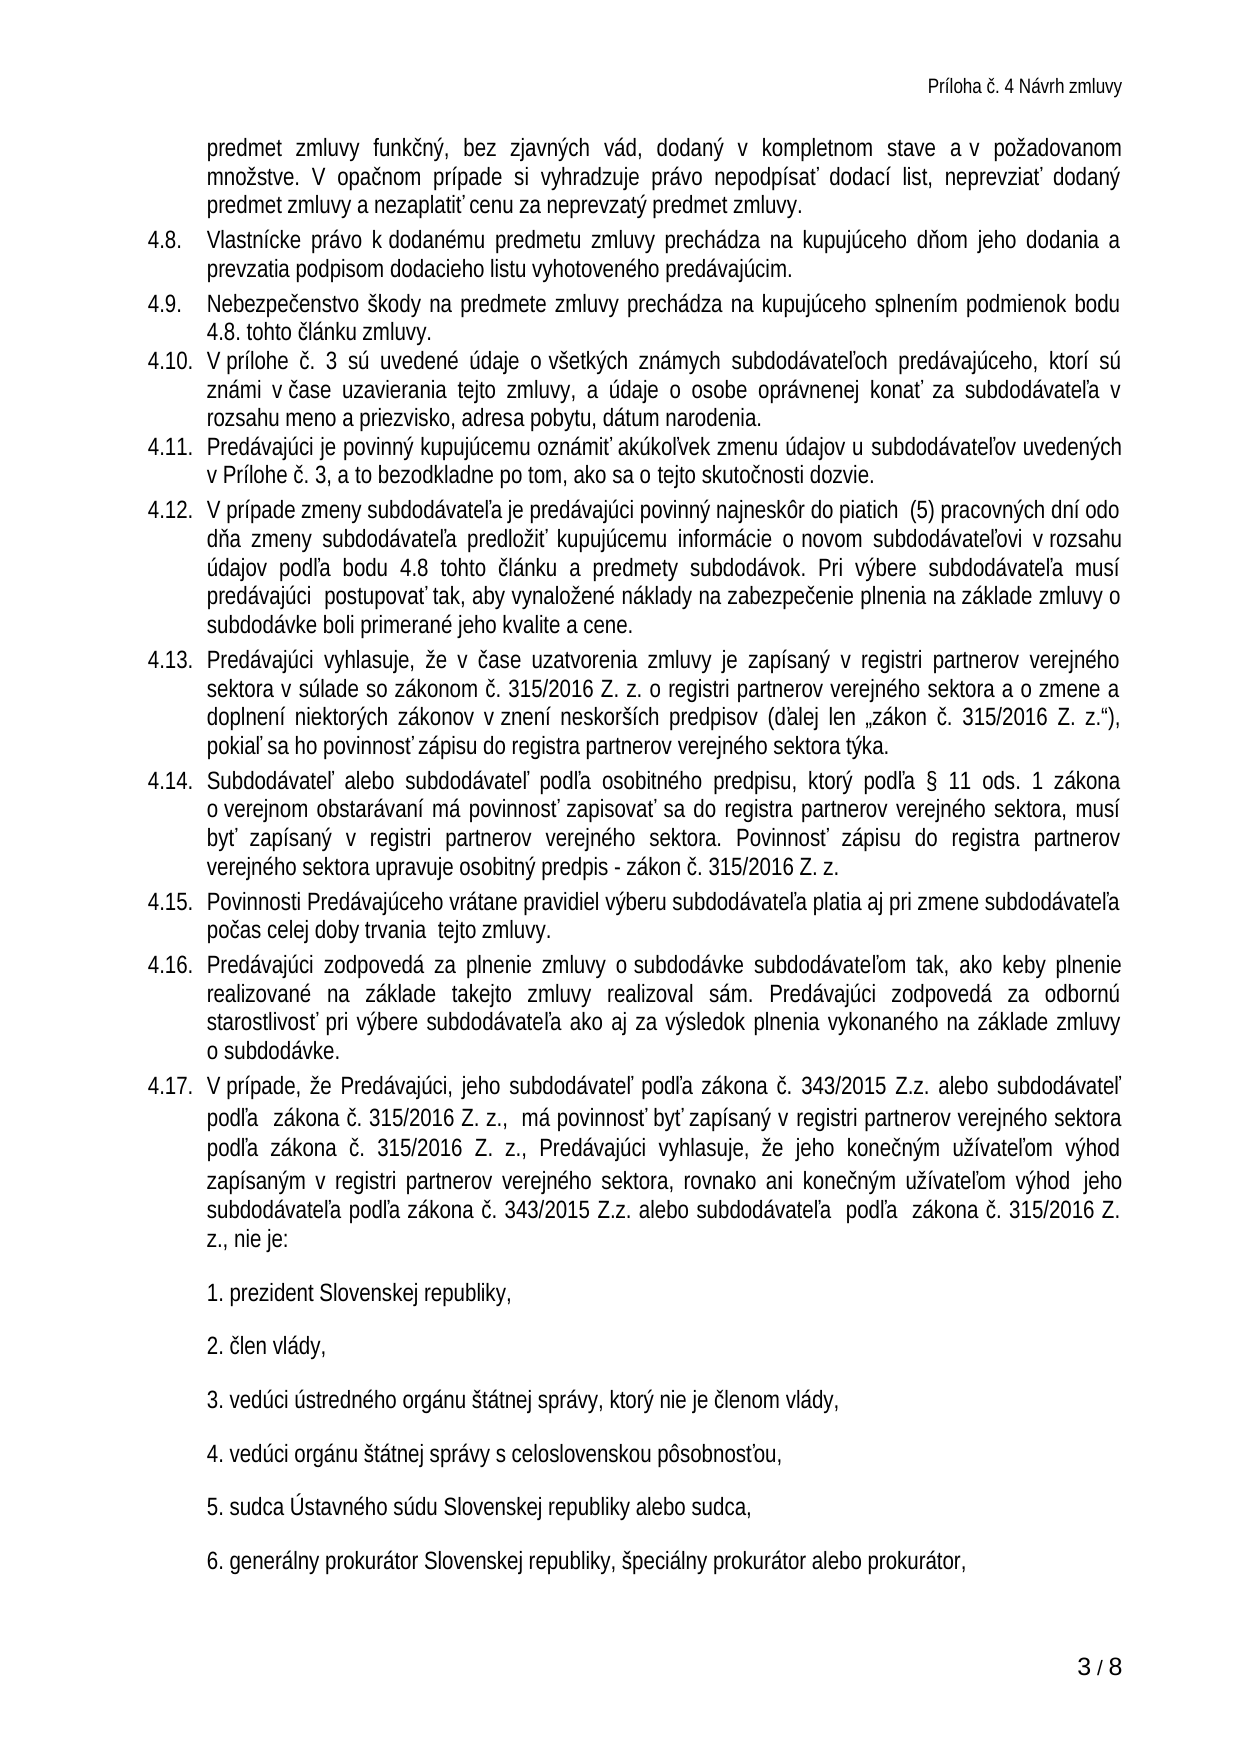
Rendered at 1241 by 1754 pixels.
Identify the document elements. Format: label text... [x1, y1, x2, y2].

list V prípade zmeny subdodávateľa je predávajúci povinný najneskôr do piatich (5) pracovných dní odo dňa zmeny subdodávateľa predložiť kupujúcemu informácie o novom subdodávateľovi v rozsahu údajov podľa bodu 4.8 tohto článku a predmety subdodávok. Pri výbere subdodávateľa musí predávajúci postupovať tak, aby vynaložené náklady na zabezpečenie plnenia na základe zmluvy o subdodávke boli primerané jeho kvalite a cene. [148, 495, 1122, 639]
list Predávajúci je povinný kupujúcemu oznámiť akúkoľvek zmenu údajov u subdodávateľov uvedených v Prílohe č. 3, a to bezodkladne po tom, ako sa o tejto skutočnosti dozvie. [148, 432, 1122, 489]
list Predávajúci zodpovedá za plnenie zmluvy o subdodávke subdodávateľom tak, ako keby plnenie realizované na základe takejto zmluvy realizoval sám. Predávajúci zodpovedá za odbornú starostlivosť pri výbere subdodávateľa ako aj za výsledok plnenia vykonaného na základe zmluvy o subdodávke. [148, 950, 1122, 1065]
list 6. generálny prokurátor Slovenskej republiky, špeciálny prokurátor alebo prokurátor, [207, 1546, 1122, 1574]
list 4. vedúci orgánu štátnej správy s celoslovenskou pôsobnosťou, [207, 1438, 1122, 1467]
list Vlastnícke právo k dodanému predmetu zmluvy prechádza na kupujúceho dňom jeho dodania a prevzatia podpisom dodacieho listu vyhotoveného predávajúcim. [148, 225, 1122, 282]
list Predávajúci vyhlasuje, že v čase uzatvorenia zmluvy je zapísaný v registri partnerov verejného sektora v súlade so zákonom č. 315/2016 Z. z. o registri partnerov verejného sektora a o zmene a doplnení niektorých zákonov v znení neskorších predpisov (ďalej len „zákon č. 315/2016 Z. z.“), pokiaľ sa ho povinnosť zápisu do registra partnerov verejného sektora týka. [148, 645, 1122, 759]
list Subdodávateľ alebo subdodávateľ podľa osobitného predpisu, ktorý podľa § 11 ods. 1 zákona o verejnom obstarávaní má povinnosť zapisovať sa do registra partnerov verejného sektora, musí byť zapísaný v registri partnerov verejného sektora. Povinnosť zápisu do registra partnerov verejného sektora upravuje osobitný predpis - zákon č. 315/2016 Z. z. [148, 766, 1122, 880]
list 1. prezident Slovenskej republiky, [207, 1278, 1122, 1306]
list 2. člen vlády, [207, 1331, 1122, 1360]
list V prílohe č. 3 sú uvedené údaje o všetkých známych subdodávateľoch predávajúceho, ktorí sú známi v čase uzavierania tejto zmluvy, a údaje o osobe oprávnenej konať za subdodávateľa v rozsahu meno a priezvisko, adresa pobytu, dátum narodenia. [148, 346, 1122, 432]
list Nebezpečenstvo škody na predmete zmluvy prechádza na kupujúceho splnením podmienok bodu 4.8. tohto článku zmluvy. [148, 289, 1122, 346]
list 5. sudca Ústavného súdu Slovenskej republiky alebo sudca, [207, 1492, 1122, 1521]
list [148, 133, 1122, 219]
list 3. vedúci ústredného orgánu štátnej správy, ktorý nie je členom vlády, [207, 1385, 1122, 1413]
list V prípade, že Predávajúci, jeho subdodávateľ podľa zákona č. 343/2015 Z.z. alebo subdodávateľ podľa zákona č. 315/2016 Z. z., má povinnosť byť zapísaný v registri partnerov verejného sektora podľa zákona č. 315/2016 Z. z., Predávajúci vyhlasuje, že jeho konečným užívateľom výhod zapísaným v registri partnerov verejného sektora, rovnako ani konečným užívateľom výhod jeho subdodávateľa podľa zákona č. 343/2015 Z.z. alebo subdodávateľa podľa zákona č. 315/2016 Z. z., nie je: [148, 1071, 1122, 1253]
list Povinnosti Predávajúceho vrátane pravidiel výberu subdodávateľa platia aj pri zmene subdodávateľa počas celej doby trvania tejto zmluvy. [148, 887, 1122, 944]
